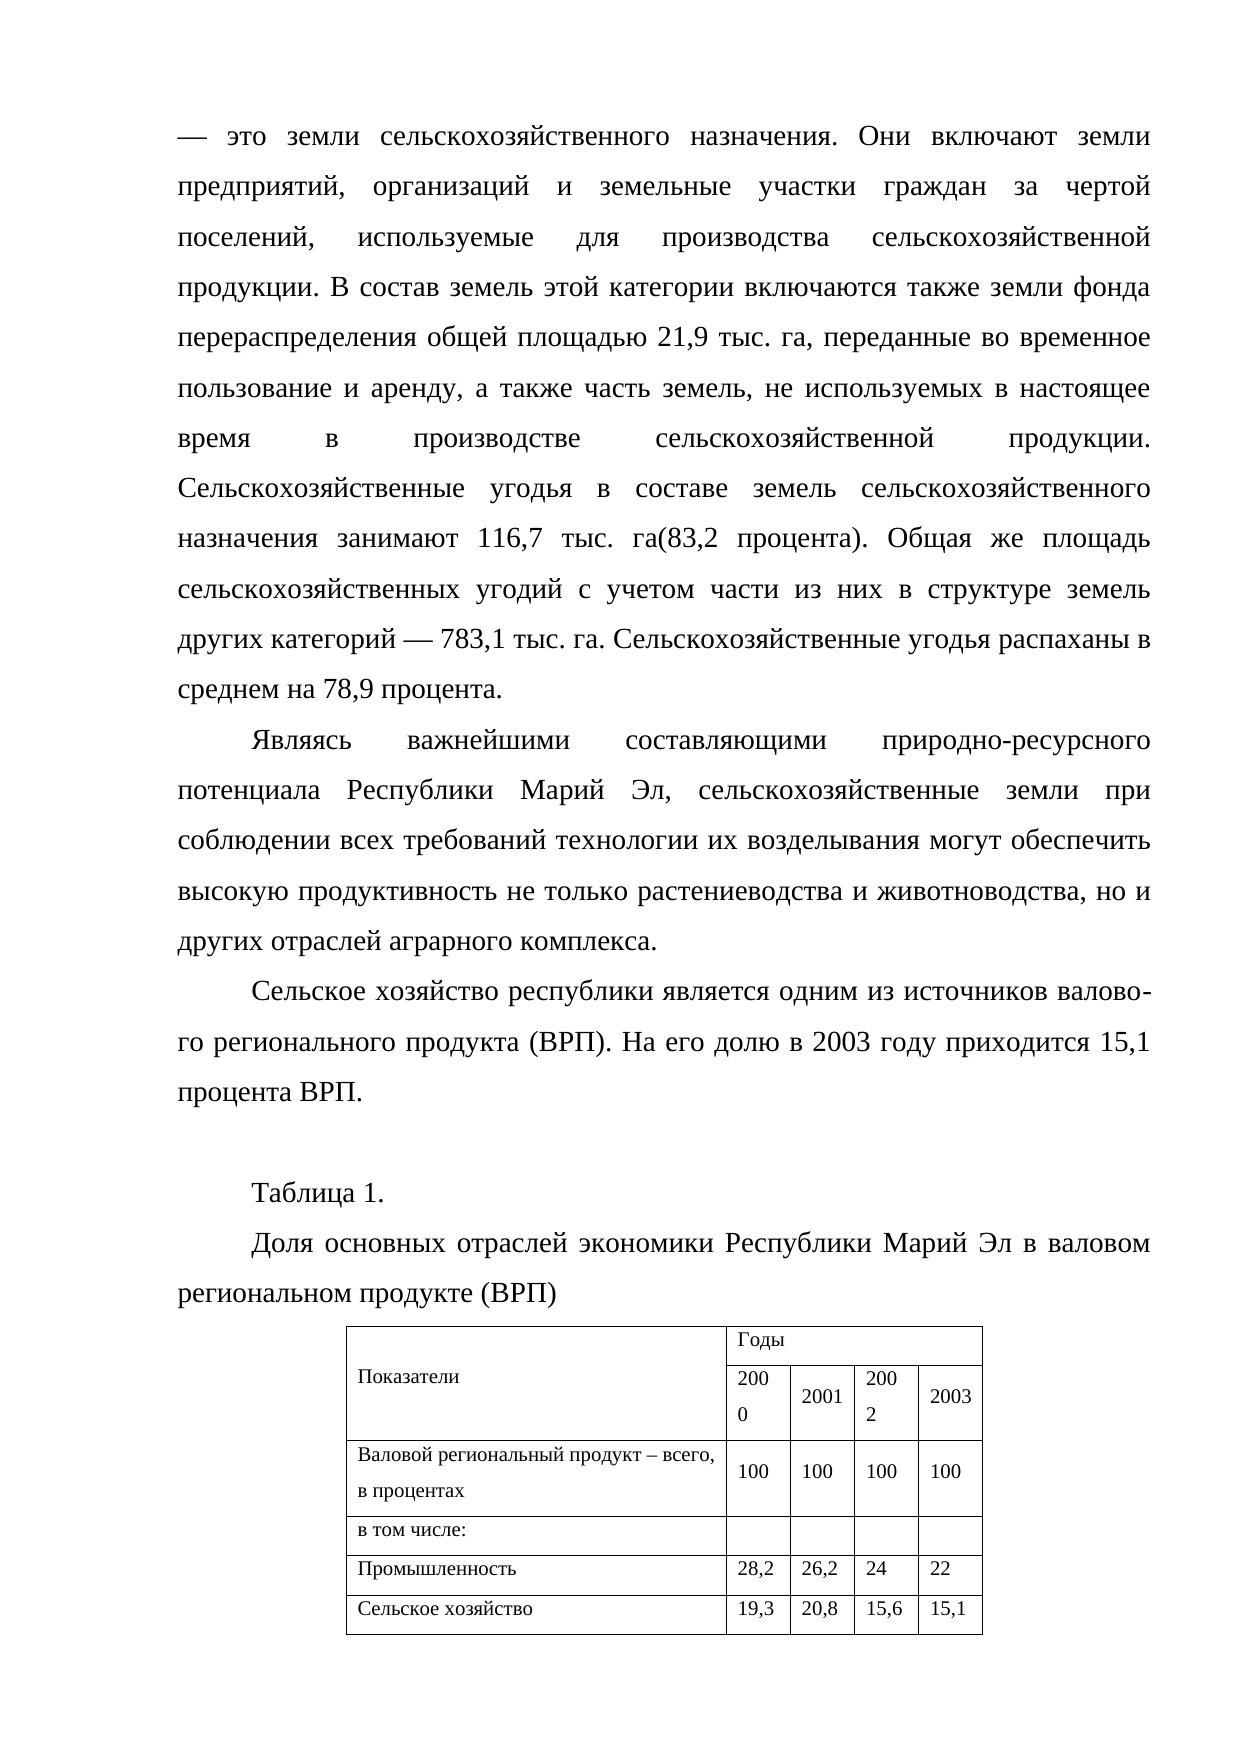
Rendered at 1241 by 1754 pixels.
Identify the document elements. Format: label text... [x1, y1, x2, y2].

table_cell 20,8 [791, 1596, 854, 1634]
table_cell 19,3 [727, 1596, 790, 1634]
table_cell 15,6 [855, 1596, 918, 1634]
text Сельское хозяйство республики является одним из источников валового регионального продукта (ВРП). На его долю в 2003 году приходится 15,1 процента ВРП. [177, 973, 1152, 1108]
table_cell 2000 [727, 1366, 790, 1440]
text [177, 118, 1152, 705]
table_cell в том числе: [347, 1517, 726, 1555]
table_cell 2002 [855, 1366, 918, 1440]
text Являясь важнейшими составляющими природно-ресурсного потенциала Республики Марий Эл, сельскохозяйственные земли при соблюдении всех требований технологии их возделывания могут обеспечить высокую продуктивность не только растениеводства и животноводства, но и других отраслей аграрного комплекса. [177, 722, 1152, 957]
table_cell Сельское хозяйство [347, 1596, 726, 1634]
table_cell [855, 1517, 918, 1555]
table_cell 2003 [919, 1366, 982, 1440]
table_cell [919, 1517, 982, 1555]
table_cell 100 [791, 1441, 854, 1516]
table_cell 100 [919, 1441, 982, 1516]
text Таблица 1. [177, 1175, 1152, 1208]
text Доля основных отраслей экономики Республики Марий Эл в валовом региональном продукте (ВРП) [177, 1225, 1152, 1309]
table_cell 24 [855, 1556, 918, 1594]
table_cell 26,2 [791, 1556, 854, 1594]
table_cell 15,1 [919, 1596, 982, 1634]
table_cell 100 [855, 1441, 918, 1516]
table_header Показатели [347, 1327, 726, 1440]
table_cell 28,2 [727, 1556, 790, 1594]
table_cell 2001 [791, 1366, 854, 1440]
table_cell Валовой региональный продукт – всего, в процентах [347, 1441, 726, 1516]
table_cell Промышленность [347, 1556, 726, 1594]
table_cell [727, 1517, 790, 1555]
table_header Годы [727, 1327, 982, 1365]
table_cell [791, 1517, 854, 1555]
table_cell 100 [727, 1441, 790, 1516]
table_cell 22 [919, 1556, 982, 1594]
